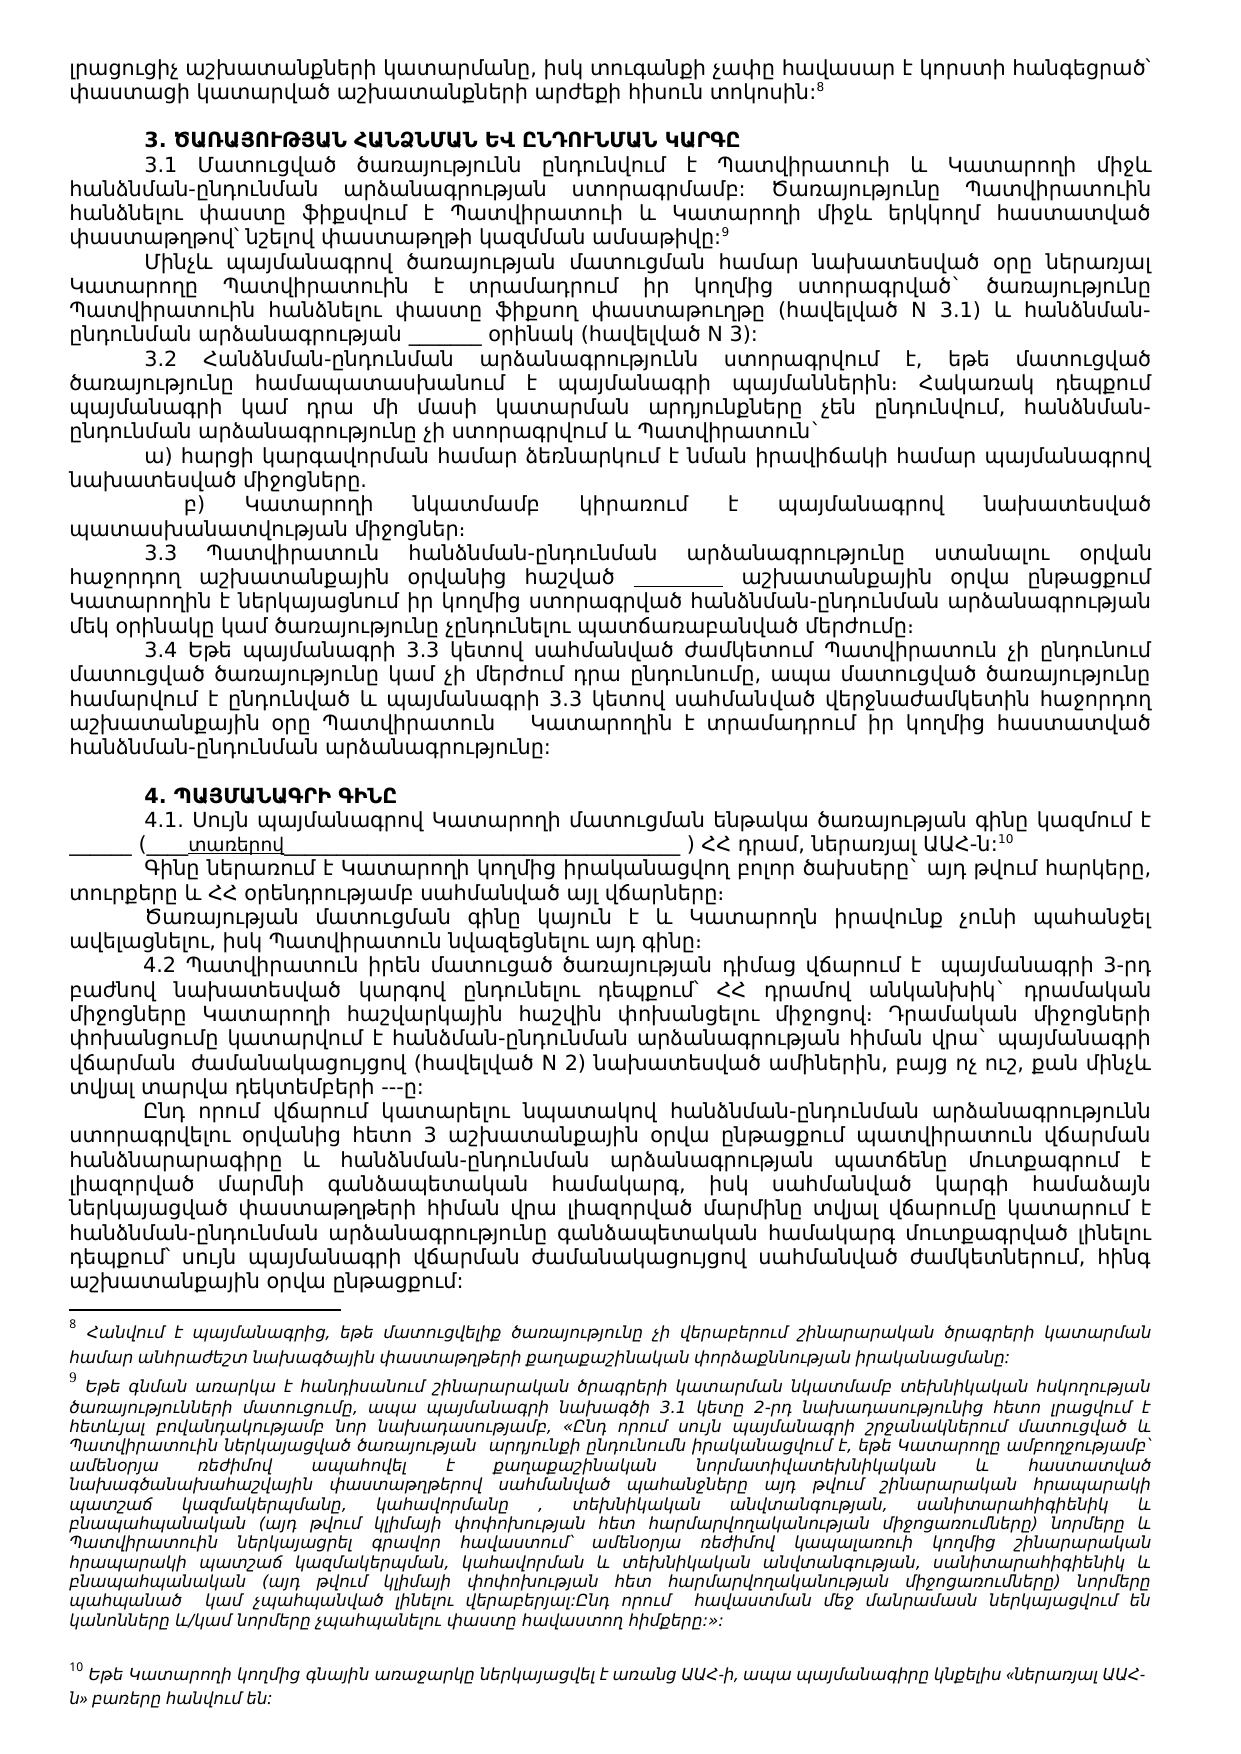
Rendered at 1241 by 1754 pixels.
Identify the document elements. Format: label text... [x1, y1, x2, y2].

text 3.1 Մատուցված ծառայությունն ընդունվում է Պատվիրատուի և Կատարողի միջև հանձնման-ընդունման արձանագրության ստորագրմամբ: Ծառայությունը Պատվիրատուին հանձնելու փաստը ֆիքսվում է Պատվիրատուի և Կատարողի միջև երկկողմ հաստատված փաստաթղթով՝ նշելով փաստաթղթի կազմման ամսաթիվը: [69, 153, 1152, 250]
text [69, 56, 1152, 104]
text Ընդ որում վճարում կատարելու նպատակով հանձնման-ընդունման արձանագրությունն ստորագրվելու օրվանից հետո 3 աշխատանքային օրվա ընթացքում պատվիրատուն վճարման հանձնարարագիրը և հանձնման-ընդունման արձանագրության պատճենը մուտքագրում է լիազորված մարմնի գանձապետական համակարգ, իսկ սահմանված կարգի համաձայն ներկայացված փաստաթղթերի հիման վրա լիազորված մարմինը տվյալ վճարումը կատարում է հանձնման-ընդունման արձանագրությունը գանձապետական համակարգ մուտքագրված լինելու դեպքում՝ սույն պայմանագրի վճարման ժամանակացույցով սահմանված ժամկետներում, հինգ աշխատանքային օրվա ընթացքում: [69, 1099, 1152, 1293]
text Ծառայության մատուցման գինը կայուն է և Կատարողն իրավունք չունի պահանջել ավելացնելու, իսկ Պատվիրատուն նվազեցնելու այդ գինը։ [69, 905, 1152, 953]
text 4. ՊԱՅՄԱՆԱԳՐԻ ԳԻՆԸ [69, 784, 1152, 808]
text ա) հարցի կարգավորման համար ձեռնարկում է նման իրավիճակի համար պայմանագրով նախատեսված միջոցները. [69, 444, 1152, 492]
text 4.2 Պատվիրատուն իրեն մատուցած ծառայության դիմաց վճարում է պայմանագրի 3-րդ բաժնով նախատեսված կարգով ընդունելու դեպքում՝ ՀՀ դրամով անկանխիկ` դրամական միջոցները Կատարողի հաշվարկային հաշվին փոխանցելու միջոցով։ Դրամական միջոցների փոխանցումը կատարվում է հանձման-ընդունման արձանագրության հիման վրա` պայմանագրի վճարման ժամանակացույցով (հավելված N 2) նախատեսված ամիներին, բայց ոչ ուշ, քան մինչև տվյալ տարվա դեկտեմբերի ---ը: [69, 953, 1152, 1099]
text Գինը ներառում է Կատարողի կողմից իրականացվող բոլոր ծախսերը` այդ թվում հարկերը, տուրքերը և ՀՀ օրենդրությամբ սահմանված այլ վճարները։ [69, 856, 1152, 905]
text 3.4 Եթե պայմանագրի 3.3 կետով սահմանված ժամկետում Պատվիրատուն չի ընդունում մատուցված ծառայությունը կամ չի մերժում դրա ընդունումը, ապա մատուցված ծառայությունը համարվում է ընդունված և պայմանագրի 3.3 կետով սահմանված վերջնաժամկետին հաջորդող աշխատանքային օրը Պատվիրատուն Կատարողին է տրամադրում իր կողմից հաստատված հանձնման-ընդունման արձանագրությունը: [69, 638, 1152, 759]
text 3.2 Հանձնման-ընդունման արձանագրությունն ստորագրվում է, եթե մատուցված ծառայությունը համապատասխանում է պայմանագրի պայմաններին։ Հակառակ դեպքում պայմանագրի կամ դրա մի մասի կատարման արդյունքները չեն ընդունվում, հանձնման-ընդունման արձանագրությունը չի ստորագրվում և Պատվիրատուն` [69, 347, 1152, 444]
text 3.3 Պատվիրատուն հանձնման-ընդունման արձանագրությունը ստանալու օրվան հաջորդող աշխատանքային օրվանից հաշված աշխատանքային օրվա ընթացքում Կատարողին է ներկայացնում իր կողմից ստորագրված հանձնման-ընդունման արձանագրության մեկ օրինակը կամ ծառայությունը չընդունելու պատճառաբանված մերժումը։ [69, 541, 1152, 638]
text բ) Կատարողի նկատմամբ կիրառում է պայմանագրով նախատեսված պատասխանատվության միջոցներ։ [69, 492, 1152, 541]
text 3. ԾԱՌԱՅՈՒԹՅԱՆ ՀԱՆՁՆՄԱՆ ԵՎ ԸՆԴՈՒՆՄԱՆ ԿԱՐԳԸ [69, 128, 1152, 153]
text 4.1. Սույն պայմանագրով Կատարողի մատուցման ենթակա ծառայության գինը կազմում է ______ (____տառերով______________________________________ ) ՀՀ դրամ, ներառյալ ԱԱՀ-ն: [69, 808, 1152, 856]
text Մինչև պայմանագրով ծառայության մատուցման համար նախատեսված օրը ներառյալ Կատարողը Պատվիրատուին է տրամադրում իր կողմից ստորագրված` ծառայությունը Պատվիրատուին հանձնելու փաստը ֆիքսող փաստաթուղթը (հավելված N 3.1) և հանձնման-ընդունման արձանագրության _______ օրինակ (հավելված N 3): [69, 250, 1152, 347]
